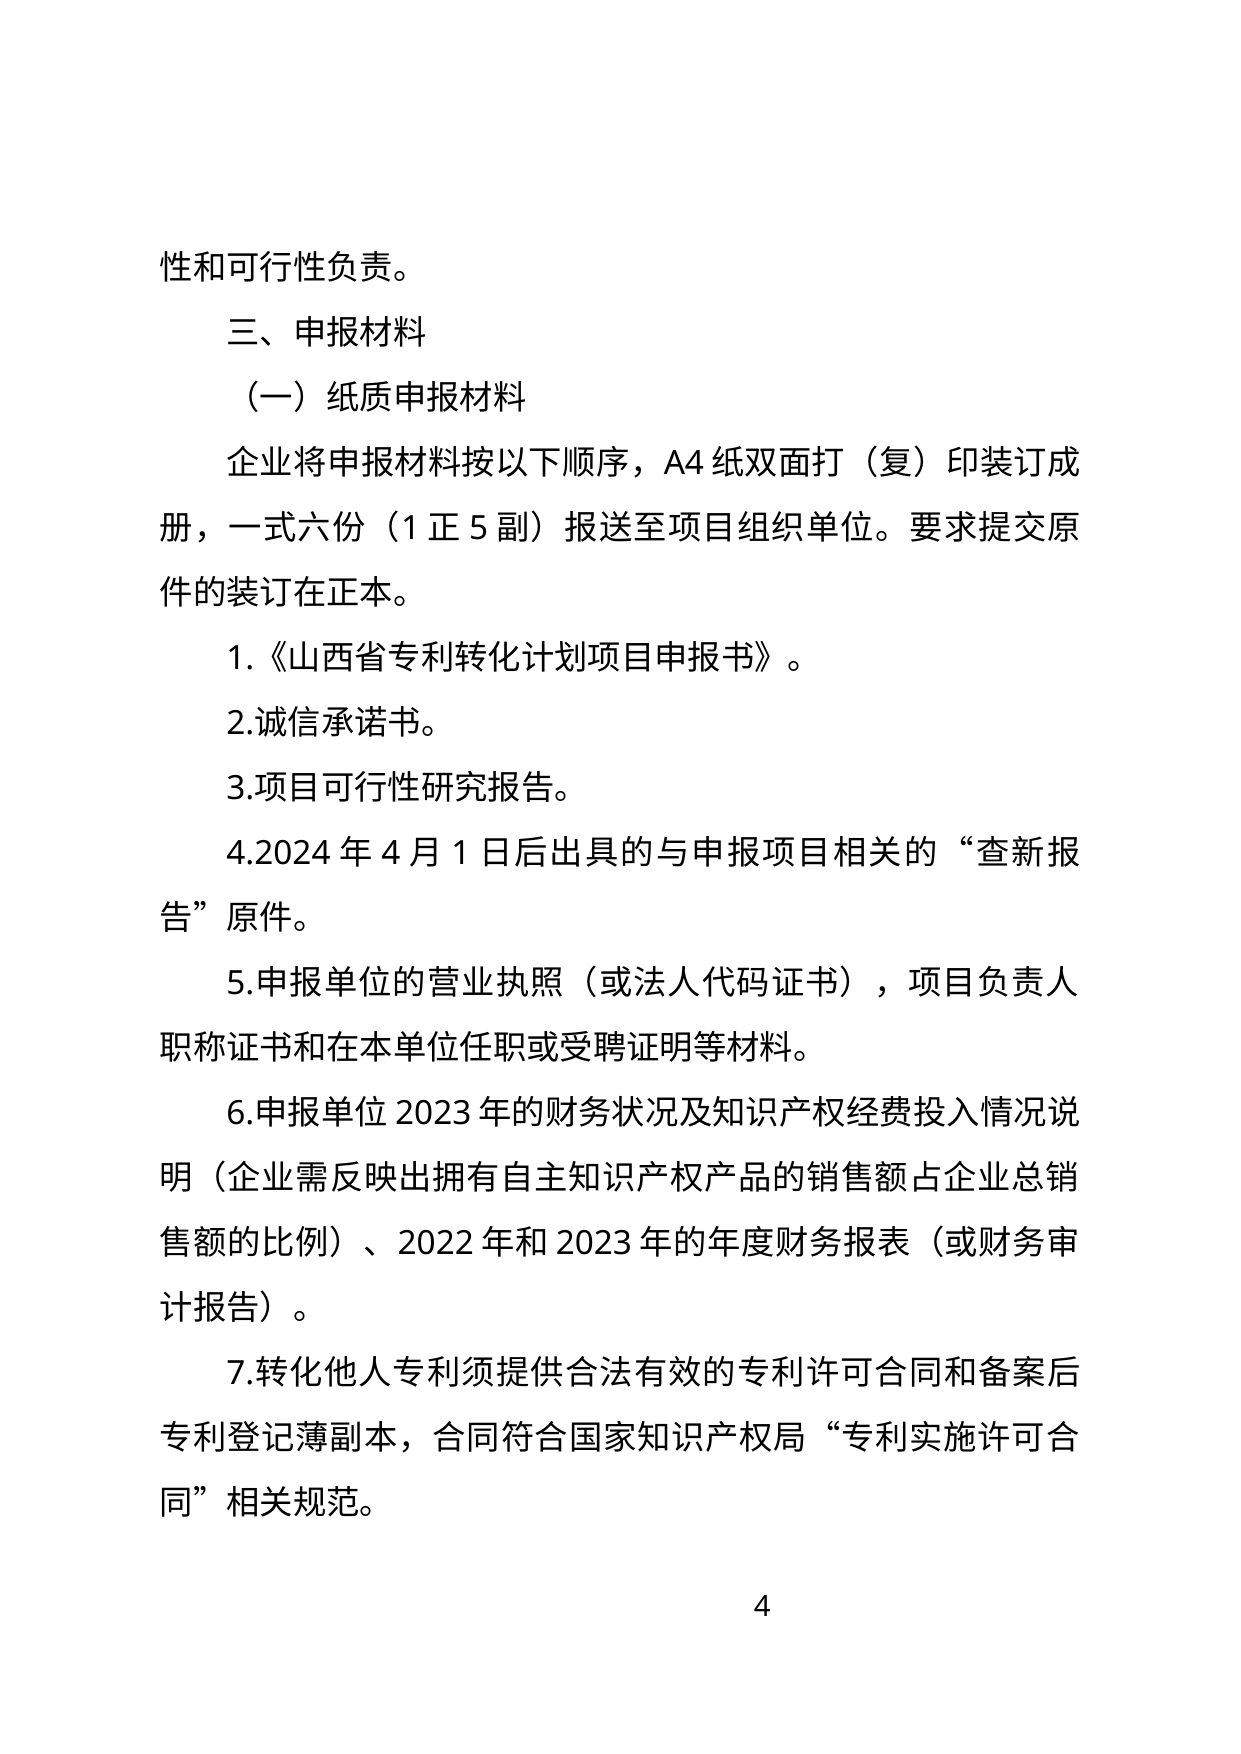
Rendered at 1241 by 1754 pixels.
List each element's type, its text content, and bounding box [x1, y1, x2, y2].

text 1.《山西省专利转化计划项目申报书》。 [159, 623, 1081, 688]
text 企业将申报材料按以下顺序，A4纸双面打（复）印装订成册，一式六份（1正5副）报送至项目组织单位。要求提交原件的装订在正本。 [159, 428, 1081, 623]
text 5.申报单位的营业执照（或法人代码证书），项目负责人职称证书和在本单位任职或受聘证明等材料。 [159, 948, 1081, 1078]
text 6.申报单位2023年的财务状况及知识产权经费投入情况说明（企业需反映出拥有自主知识产权产品的销售额占企业总销售额的比例）、2022年和2023年的年度财务报表（或财务审计报告）。 [159, 1078, 1081, 1338]
text 2.诚信承诺书。 [159, 688, 1081, 753]
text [159, 233, 1081, 298]
text 三、申报材料 [159, 298, 1081, 363]
text 3.项目可行性研究报告。 [159, 753, 1081, 818]
text （一）纸质申报材料 [159, 363, 1081, 428]
text 7.转化他人专利须提供合法有效的专利许可合同和备案后专利登记薄副本，合同符合国家知识产权局“专利实施许可合同”相关规范。 [159, 1338, 1081, 1533]
text 4.2024年4月1日后出具的与申报项目相关的“查新报告”原件。 [159, 818, 1081, 948]
